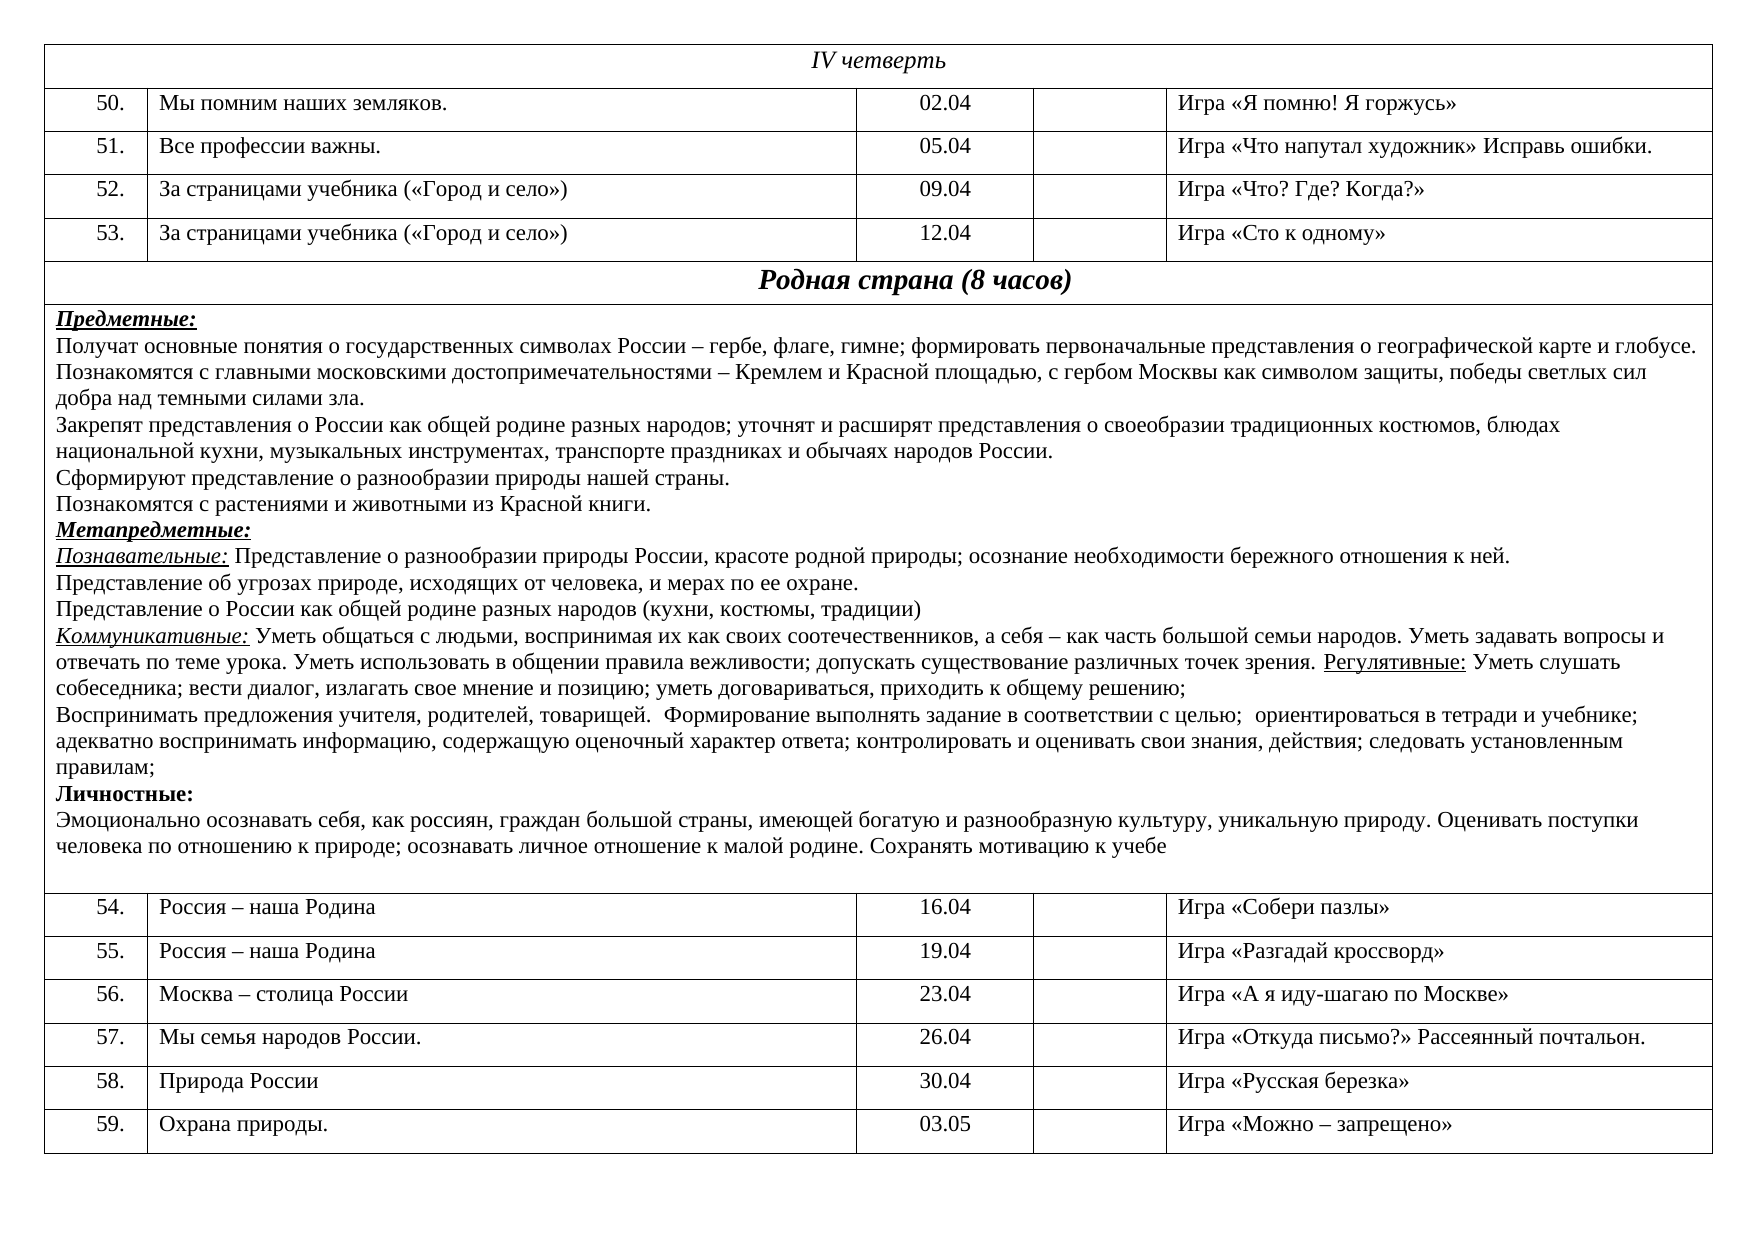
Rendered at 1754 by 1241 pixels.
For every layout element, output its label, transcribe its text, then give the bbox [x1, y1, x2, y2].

table_cell [1034, 89, 1166, 131]
table_cell IV четверть [45, 45, 1712, 88]
table_cell 16.04 [857, 894, 1033, 936]
table_cell Природа России [148, 1067, 856, 1109]
table_cell Игра «Собери пазлы» [1167, 894, 1712, 936]
table_cell 05.04 [857, 132, 1033, 174]
table_cell [45, 219, 147, 261]
table_cell [1034, 980, 1166, 1022]
table_cell 02.04 [857, 89, 1033, 131]
table_cell Игра «А я иду-шагаю по Москве» [1167, 980, 1712, 1022]
table_cell Игра «Можно – запрещено» [1167, 1110, 1712, 1152]
table_cell Родная страна (8 часов) [45, 262, 1712, 304]
table_cell [45, 937, 147, 979]
table_cell [45, 132, 147, 174]
table_cell [1034, 1110, 1166, 1152]
table_cell [1034, 175, 1166, 218]
table_cell [45, 89, 147, 131]
table_cell За страницами учебника («Город и село») [148, 219, 856, 261]
table_cell 23.04 [857, 980, 1033, 1022]
table_cell [1034, 132, 1166, 174]
table_cell Игра «Сто к одному» [1167, 219, 1712, 261]
table_cell Предметные: Получат основные понятия о государственных символах России – гербе, флаге, гимне; формировать первоначальные представления о географической карте и глобусе. Познакомятся с главными московскими достопримечательностями – Кремлем и Красной площадью, с гербом Москвы как символом защиты, победы светлых сил добра над темными силами зла. Закрепят представления о России как общей родине разных народов; уточнят и расширят представления о своеобразии традиционных костюмов, блюдах национальной кухни, музыкальных инструментах, транспорте праздниках и обычаях народов России. Сформируют представление о разнообразии природы нашей страны. Познакомятся с растениями и животными из Красной книги. Метапредметные: Познавательные: Представление о разнообразии природы России, красоте родной природы; осознание необходимости бережного отношения к ней. Представление об угрозах природе, исходящих от человека, и мерах по ее охране. Представление о России как общей родине разных народов (кухни, костюмы, традиции) Коммуникативные: Уметь общаться с людьми, воспринимая их как своих соотечественников, а себя – как часть большой семьи народов. Уметь задавать вопросы и отвечать по теме урока. Уметь использовать в общении правила вежливости; допускать существование различных точек зрения. Регулятивные: Уметь слушать собеседника; вести диалог, излагать свое мнение и позицию; уметь договариваться, приходить к общему решению; Воспринимать предложения учителя, родителей, товарищей. Формирование выполнять задание в соответствии с целью; ориентироваться в тетради и учебнике; адекватно воспринимать информацию, содержащую оценочный характер ответа; контролировать и оценивать свои знания, действия; следовать установленным правилам; Личностные: Эмоционально осознавать себя, как россиян, граждан большой страны, имеющей богатую и разнообразную культуру, уникальную природу. Оценивать поступки человека по отношению к природе; осознавать личное отношение к малой родине. Сохранять мотивацию к учебе [45, 305, 1712, 892]
table_cell [45, 1024, 147, 1066]
table_cell 09.04 [857, 175, 1033, 218]
table_cell Москва – столица России [148, 980, 856, 1022]
table_cell Игра «Русская березка» [1167, 1067, 1712, 1109]
table_cell [1034, 1024, 1166, 1066]
table_cell Игра «Я помню! Я горжусь» [1167, 89, 1712, 131]
table_cell 19.04 [857, 937, 1033, 979]
table_cell Мы семья народов России. [148, 1024, 856, 1066]
table_cell 26.04 [857, 1024, 1033, 1066]
table_cell [45, 175, 147, 218]
table_cell 12.04 [857, 219, 1033, 261]
table_cell [1034, 219, 1166, 261]
table_cell Игра «Откуда письмо?» Рассеянный почтальон. [1167, 1024, 1712, 1066]
table_cell Россия – наша Родина [148, 937, 856, 979]
table_cell Охрана природы. [148, 1110, 856, 1152]
table_cell Игра «Что? Где? Когда?» [1167, 175, 1712, 218]
table_cell Игра «Разгадай кроссворд» [1167, 937, 1712, 979]
table_cell 03.05 [857, 1110, 1033, 1152]
table_cell Игра «Что напутал художник» Исправь ошибки. [1167, 132, 1712, 174]
table_cell Россия – наша Родина [148, 894, 856, 936]
table_cell [1034, 894, 1166, 936]
table_cell [45, 980, 147, 1022]
table_cell [45, 894, 147, 936]
table_cell [45, 1067, 147, 1109]
table_cell [1034, 937, 1166, 979]
table_cell Мы помним наших земляков. [148, 89, 856, 131]
table_cell [45, 1110, 147, 1152]
table_cell [1034, 1067, 1166, 1109]
table_cell 30.04 [857, 1067, 1033, 1109]
table_cell За страницами учебника («Город и село») [148, 175, 856, 218]
table_cell Все профессии важны. [148, 132, 856, 174]
